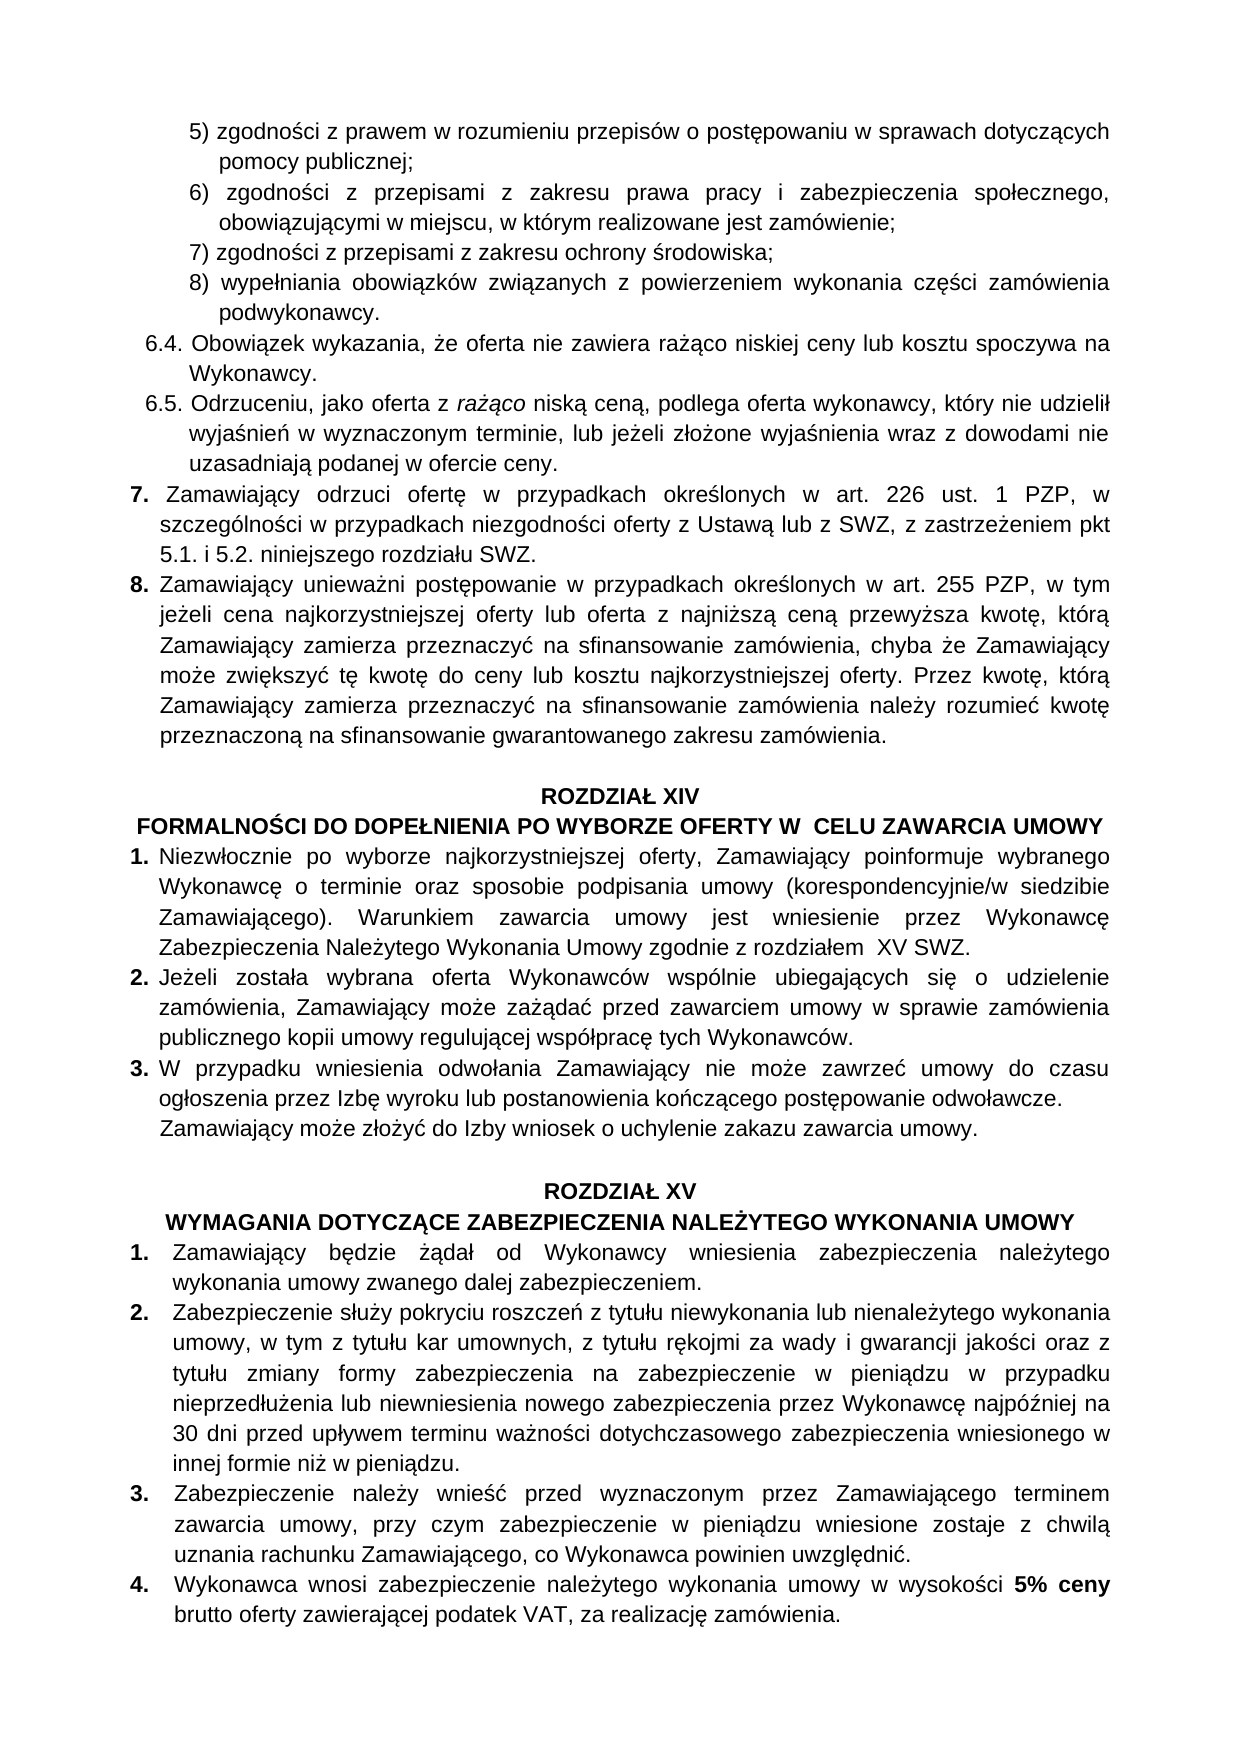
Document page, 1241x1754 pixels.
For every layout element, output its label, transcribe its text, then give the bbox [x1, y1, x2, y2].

text WYMAGANIA DOTYCZĄCE ZABEZPIECZENIA NALEŻYTEGO WYKONANIA UMOWY [130, 1208, 1110, 1235]
list W przypadku wniesienia odwołania Zamawiający nie może zawrzeć umowy do czasu ogłoszenia przez Izbę wyroku lub postanowienia kończącego postępowanie odwoławcze. [130, 1054, 1110, 1111]
text 5) zgodności z prawem w rozumieniu przepisów o postępowaniu w sprawach dotyczących pomocy publicznej; [189, 118, 1110, 175]
text Zamawiający może złożyć do Izby wniosek o uchylenie zakazu zawarcia umowy. [130, 1115, 1110, 1141]
text 8. Zamawiający unieważni postępowanie w przypadkach określonych w art. 255 PZP, w tym jeżeli cena najkorzystniejszej oferty lub oferta z najniższą ceną przewyższa kwotę, którą Zamawiający zamierza przeznaczyć na sfinansowanie zamówienia, chyba że Zamawiający może zwiększyć tę kwotę do ceny lub kosztu najkorzystniejszej oferty. Przez kwotę, którą Zamawiający zamierza przeznaczyć na sfinansowanie zamówienia należy rozumieć kwotę przeznaczoną na sfinansowanie gwarantowanego zakresu zamówienia. [130, 571, 1110, 749]
text 7) zgodności z przepisami z zakresu ochrony środowiska; [189, 239, 1110, 265]
text 6.5. Odrzuceniu, jako oferta z rażąco niską ceną, podlega oferta wykonawcy, który nie udzielił wyjaśnień w wyznaczonym terminie, lub jeżeli złożone wyjaśnienia wraz z dowodami nie uzasadniają podanej w ofercie ceny. [145, 390, 1110, 477]
list Zabezpieczenie służy pokryciu roszczeń z tytułu niewykonania lub nienależytego wykonania umowy, w tym z tytułu kar umownych, z tytułu rękojmi za wady i gwarancji jakości oraz z tytułu zmiany formy zabezpieczenia na zabezpieczenie w pieniądzu w przypadku nieprzedłużenia lub niewniesienia nowego zabezpieczenia przez Wykonawcę najpóźniej na 30 dni przed upływem terminu ważności dotychczasowego zabezpieczenia wniesionego w innej formie niż w pieniądzu. [130, 1299, 1110, 1476]
text 7. Zamawiający odrzuci ofertę w przypadkach określonych w art. 226 ust. 1 PZP, w szczególności w przypadkach niezgodności oferty z Ustawą lub z SWZ, z zastrzeżeniem pkt 5.1. i 5.2. niniejszego rozdziału SWZ. [130, 481, 1110, 567]
list Zamawiający będzie żądał od Wykonawcy wniesienia zabezpieczenia należytego wykonania umowy zwanego dalej zabezpieczeniem. [130, 1239, 1110, 1295]
list Jeżeli została wybrana oferta Wykonawców wspólnie ubiegających się o udzielenie zamówienia, Zamawiający może zażądać przed zawarciem umowy w sprawie zamówienia publicznego kopii umowy regulującej współpracę tych Wykonawców. [130, 964, 1110, 1051]
text 6.4. Obowiązek wykazania, że oferta nie zawiera rażąco niskiej ceny lub kosztu spoczywa na Wykonawcy. [145, 329, 1110, 386]
text 8) wypełniania obowiązków związanych z powierzeniem wykonania części zamówienia podwykonawcy. [189, 269, 1110, 326]
text ROZDZIAŁ XIV [130, 783, 1110, 809]
list Zabezpieczenie należy wnieść przed wyznaczonym przez Zamawiającego terminem zawarcia umowy, przy czym zabezpieczenie w pieniądzu wniesione zostaje z chwilą uznania rachunku Zamawiającego, co Wykonawca powinien uwzględnić. [130, 1480, 1110, 1567]
text FORMALNOŚCI DO DOPEŁNIENIA PO WYBORZE OFERTY W CELU ZAWARCIA UMOWY [130, 813, 1110, 839]
text 6) zgodności z przepisami z zakresu prawa pracy i zabezpieczenia społecznego, obowiązującymi w miejscu, w którym realizowane jest zamówienie; [189, 178, 1110, 235]
text ROZDZIAŁ XV [130, 1178, 1110, 1204]
list Niezwłocznie po wyborze najkorzystniejszej oferty, Zamawiający poinformuje wybranego Wykonawcę o terminie oraz sposobie podpisania umowy (korespondencyjnie/w siedzibie Zamawiającego). Warunkiem zawarcia umowy jest wniesienie przez Wykonawcę Zabezpieczenia Należytego Wykonania Umowy zgodnie z rozdziałem XV SWZ. [130, 843, 1110, 960]
list Wykonawca wnosi zabezpieczenie należytego wykonania umowy w wysokości 5% ceny brutto oferty zawierającej podatek VAT, za realizację zamówienia. [130, 1571, 1110, 1627]
